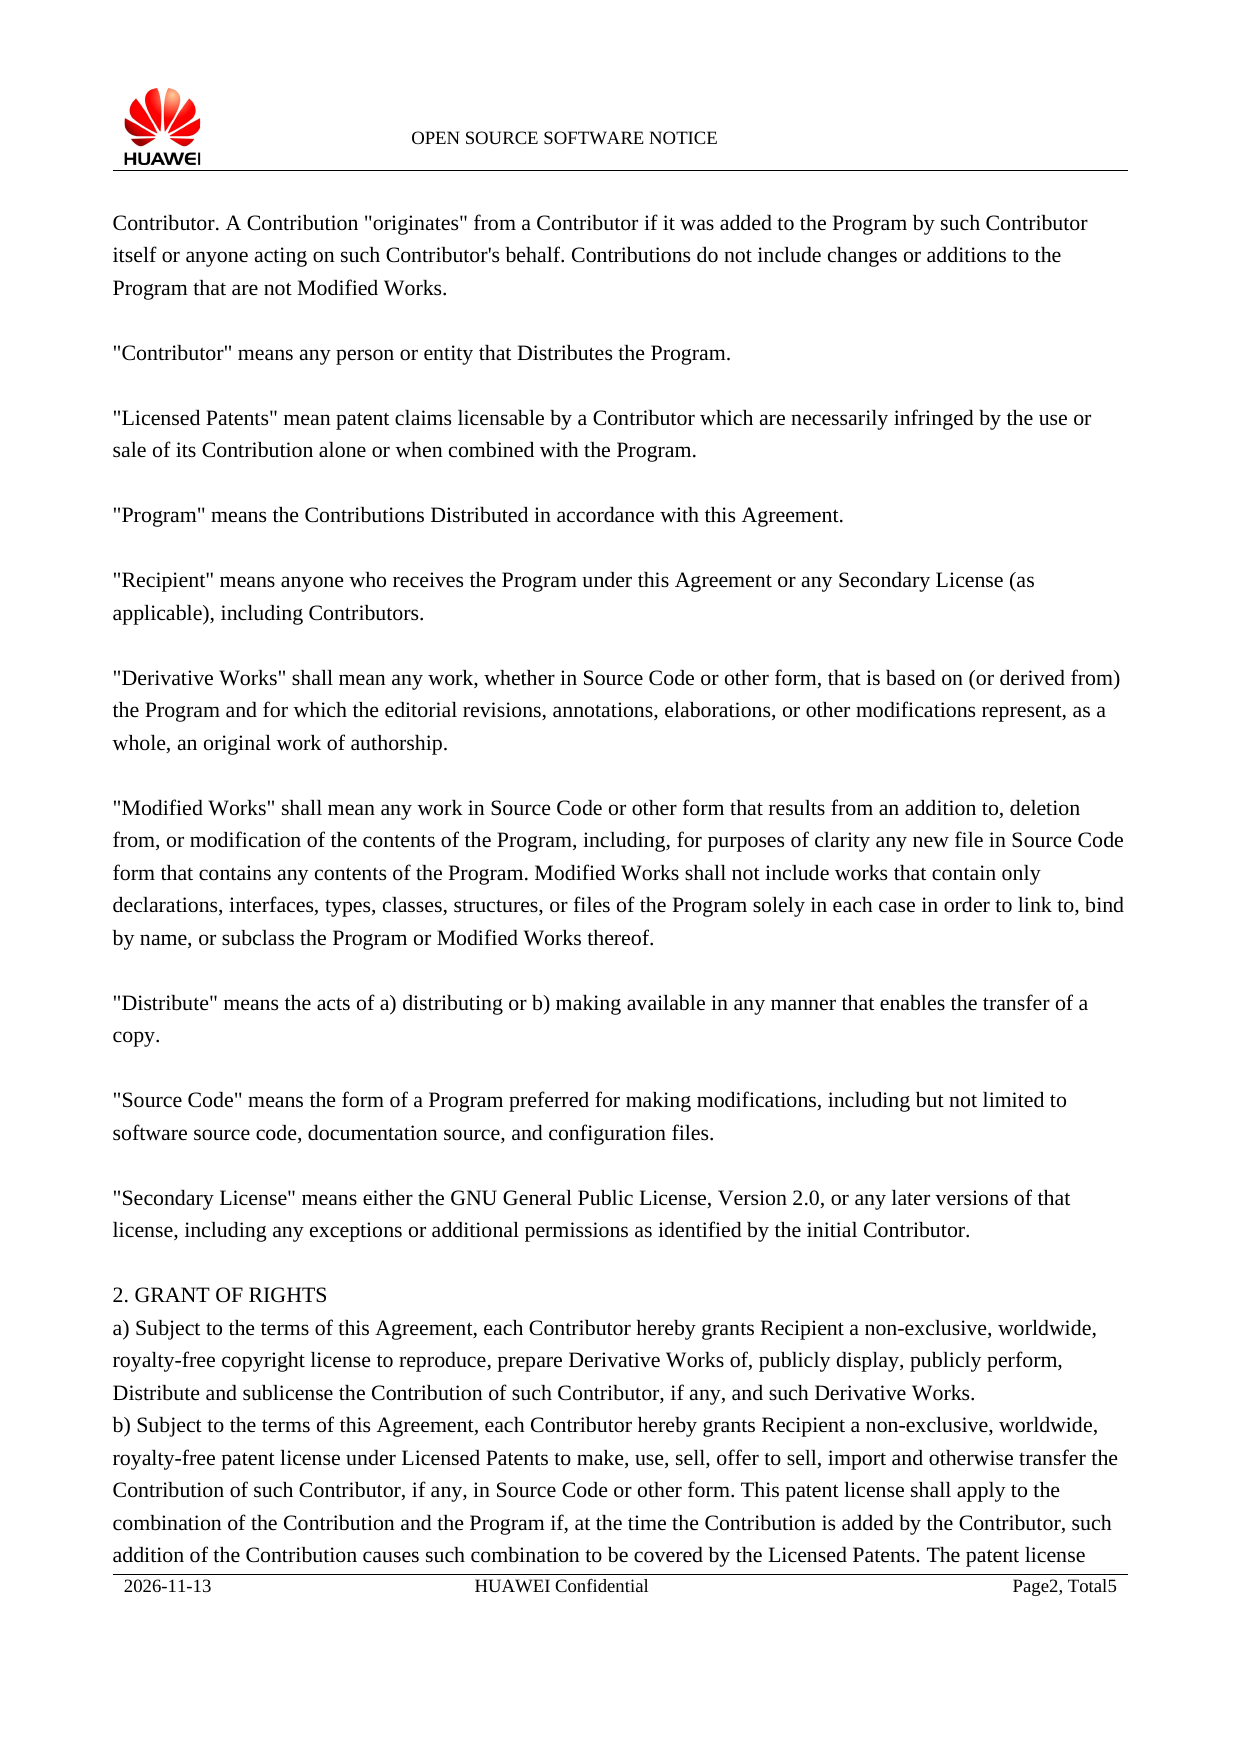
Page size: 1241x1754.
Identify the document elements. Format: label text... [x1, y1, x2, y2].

picture [124, 88, 201, 165]
